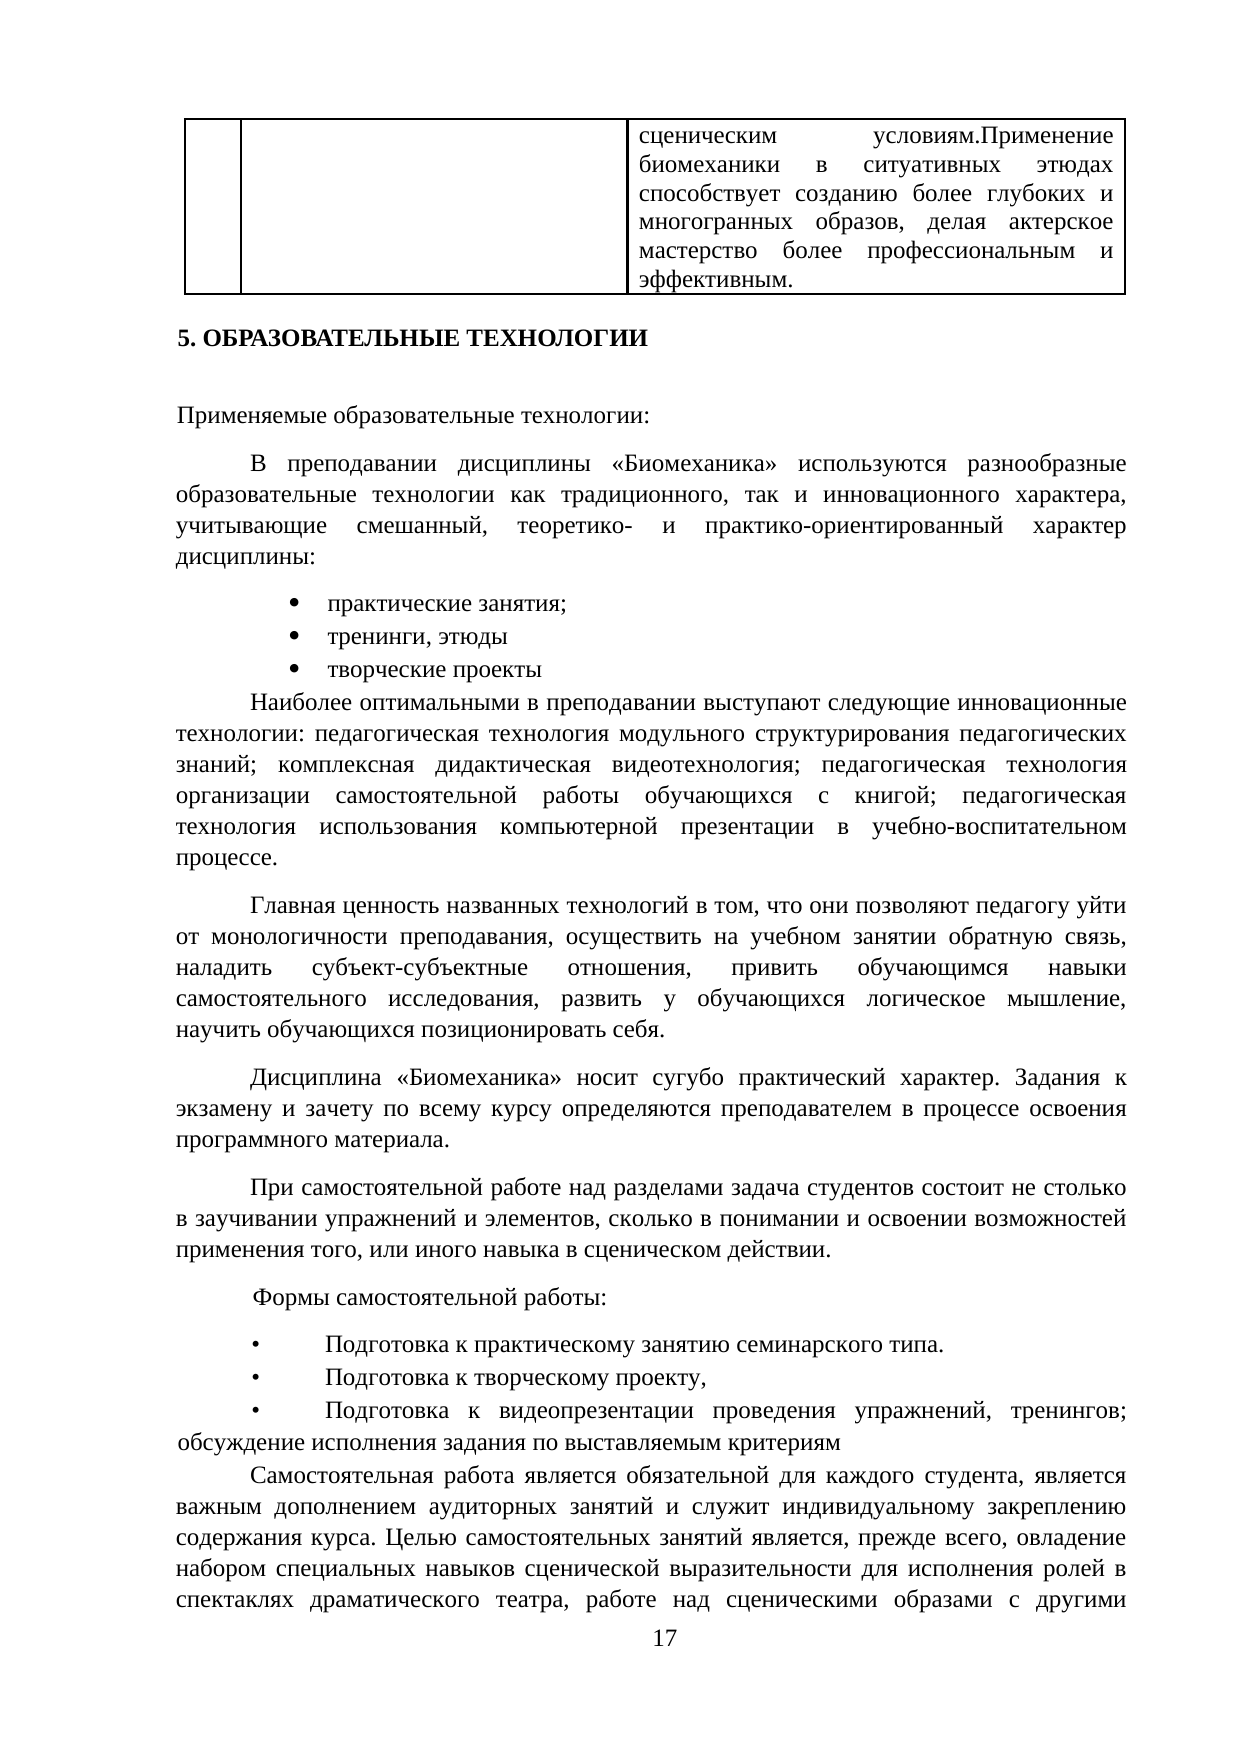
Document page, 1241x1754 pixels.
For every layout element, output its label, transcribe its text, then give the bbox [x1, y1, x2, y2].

text Главная ценность названных технологий в том, что они позволяют педагогу уйти от монологичности преподавания, осуществить на учебном занятии обратную связь, наладить субъект-субъектные отношения, привить обучающимся навыки самостоятельного исследования, развить у обучающихся логическое мышление, научить обучающихся позиционировать себя. [176, 890, 1127, 1043]
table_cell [242, 120, 626, 293]
list Подготовка к творческому проекту, [177, 1362, 1127, 1391]
text При самостоятельной работе над разделами задача студентов состоит не столько в заучивании упражнений и элементов, сколько в понимании и освоении возможностей применения того, или иного навыка в сценическом действии. [176, 1172, 1127, 1263]
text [176, 1460, 1127, 1613]
list практические занятия; [290, 588, 1127, 617]
text Формы самостоятельной работы: [252, 1282, 1127, 1310]
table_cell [629, 120, 1124, 293]
list Подготовка к видеопрезентации проведения упражнений, тренингов; обсуждение исполнения задания по выставляемым критериям [177, 1395, 1127, 1456]
list творческие проекты [290, 654, 1127, 683]
list тренинги, этюды [290, 621, 1127, 650]
text 5. ОБРАЗОВАТЕЛЬНЫЕ ТЕХНОЛОГИИ [177, 323, 1152, 352]
table_cell 13 [186, 120, 240, 293]
text Применяемые образовательные технологии: [177, 400, 1127, 429]
list Подготовка к практическому занятию семинарского типа. [177, 1329, 1127, 1358]
text В преподавании дисциплины «Биомеханика» используются разнообразные образовательные технологии как традиционного, так и инновационного характера, учитывающие смешанный, теоретико- и практико-ориентированный характер дисциплины: [176, 448, 1127, 569]
text Наиболее оптимальными в преподавании выступают следующие инновационные технологии: педагогическая технология модульного структурирования педагогических знаний; комплексная дидактическая видеотехнология; педагогическая технология организации самостоятельной работы обучающихся с книгой; педагогическая технология использования компьютерной презентации в учебно-воспитательном процессе. [176, 687, 1127, 871]
text Дисциплина «Биомеханика» носит сугубо практический характер. Задания к экзамену и зачету по всему курсу определяются преподавателем в процессе освоения программного материала. [176, 1062, 1127, 1153]
